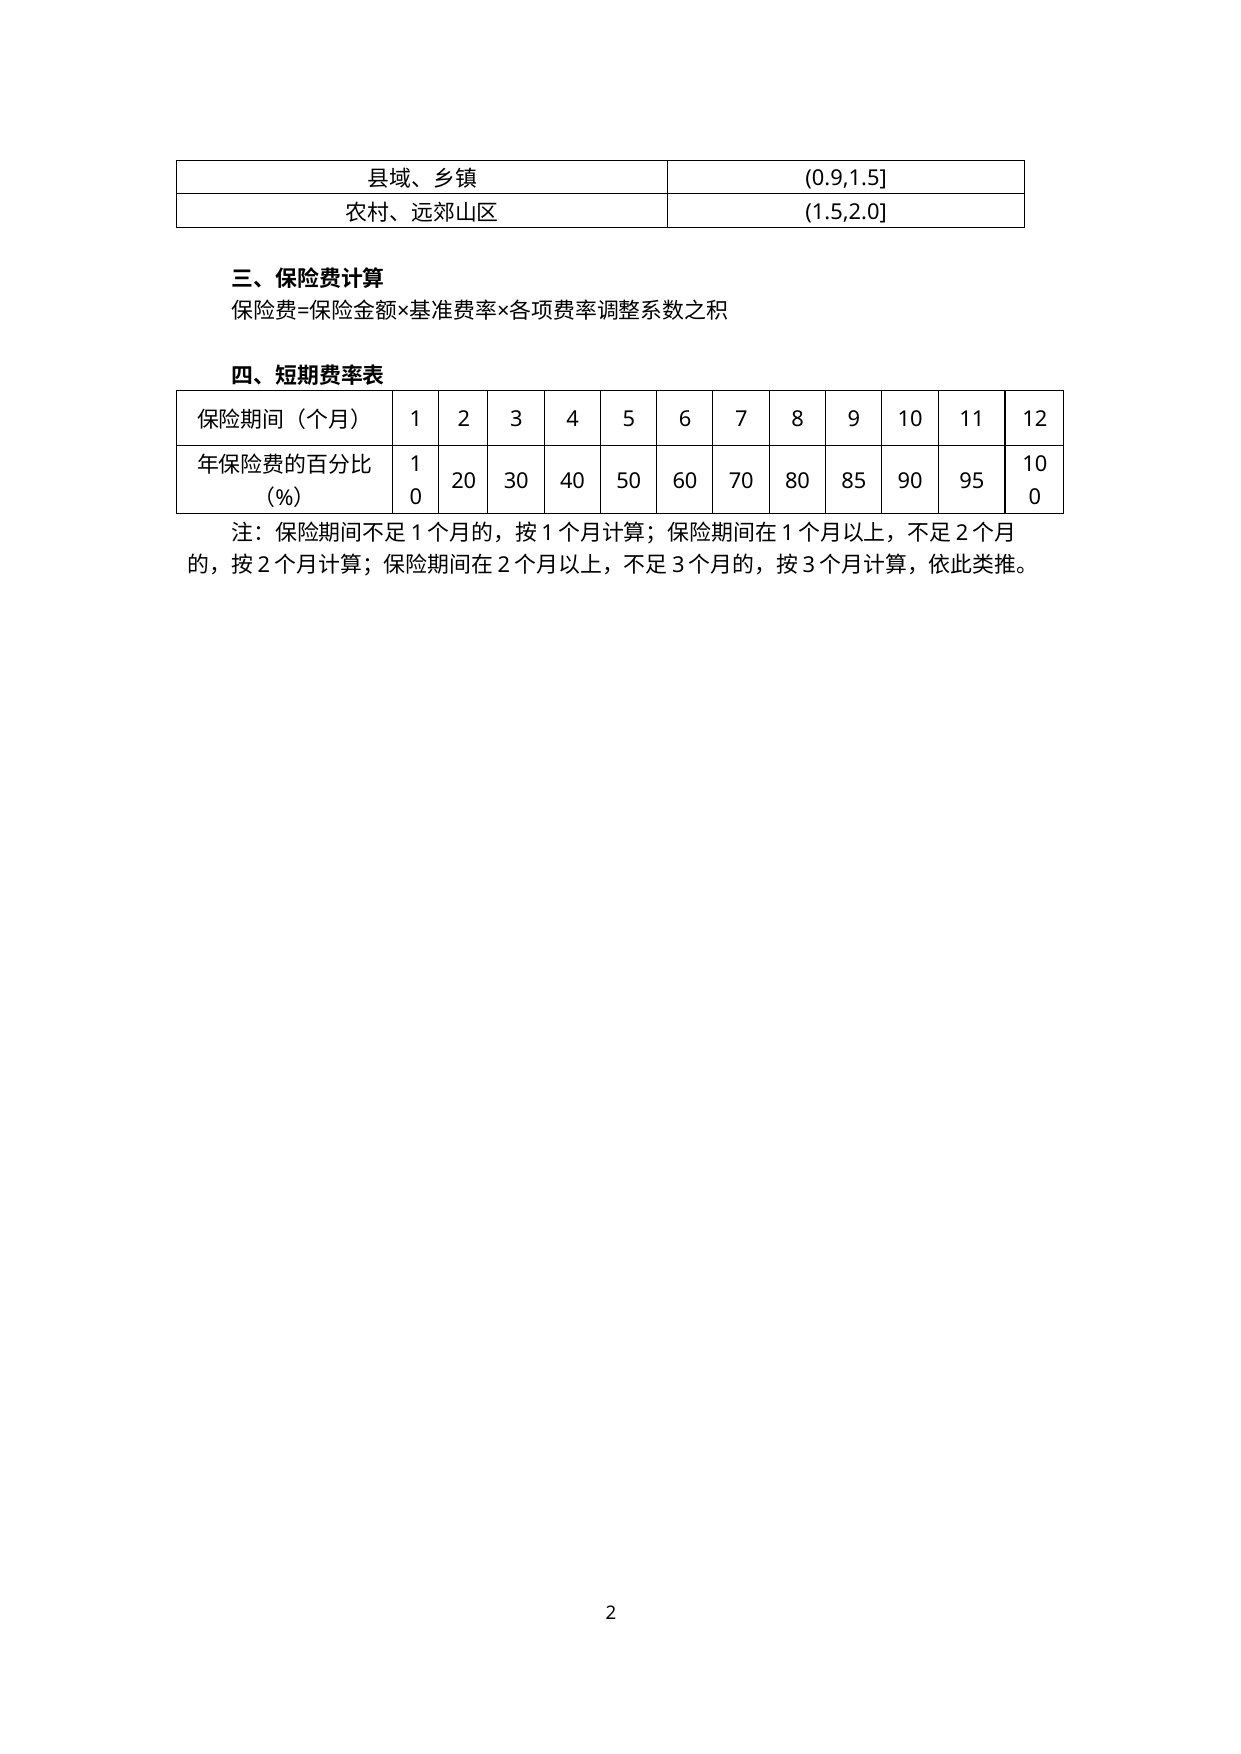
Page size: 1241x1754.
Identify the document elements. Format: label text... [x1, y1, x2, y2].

table_cell (0.9,1.5] [668, 161, 1024, 193]
text 三、保险费计算 [187, 260, 1053, 293]
table_cell 80 [770, 446, 825, 513]
table_cell 60 [657, 446, 712, 513]
table_cell 20 [439, 446, 487, 513]
table_header 1 [393, 391, 438, 444]
table_header 2 [439, 391, 487, 444]
table_header 12 [1006, 391, 1063, 444]
table_header 保险期间（个月） [177, 391, 392, 444]
table_cell 10 [393, 446, 438, 513]
text 保险费=保险金额×基准费率×各项费率调整系数之积 [187, 293, 1053, 325]
table_cell 农村、远郊山区 [177, 194, 667, 227]
table_cell 85 [826, 446, 881, 513]
table_cell 70 [713, 446, 769, 513]
table_cell 40 [545, 446, 600, 513]
table_header 3 [488, 391, 544, 444]
table_cell 90 [882, 446, 938, 513]
table_cell 50 [601, 446, 656, 513]
table_header 6 [657, 391, 712, 444]
table_header 11 [939, 391, 1004, 444]
table_header 8 [770, 391, 825, 444]
table_cell 100 [1006, 446, 1063, 513]
table_header 9 [826, 391, 881, 444]
table_cell 95 [939, 446, 1004, 513]
table_header 4 [545, 391, 600, 444]
table_cell 30 [488, 446, 544, 513]
table_cell 县域、乡镇 [177, 161, 667, 193]
table_header 10 [882, 391, 938, 444]
table_header 7 [713, 391, 769, 444]
table_header 5 [601, 391, 656, 444]
text 四、短期费率表 [187, 358, 1053, 390]
table_cell 年保险费的百分比（%） [177, 446, 392, 513]
table_cell (1.5,2.0] [668, 194, 1024, 227]
text 注：保险期间不足1个月的，按1个月计算；保险期间在1个月以上，不足2个月的，按2个月计算；保险期间在2个月以上，不足3个月的，按3个月计算，依此类推。 [187, 514, 1053, 579]
